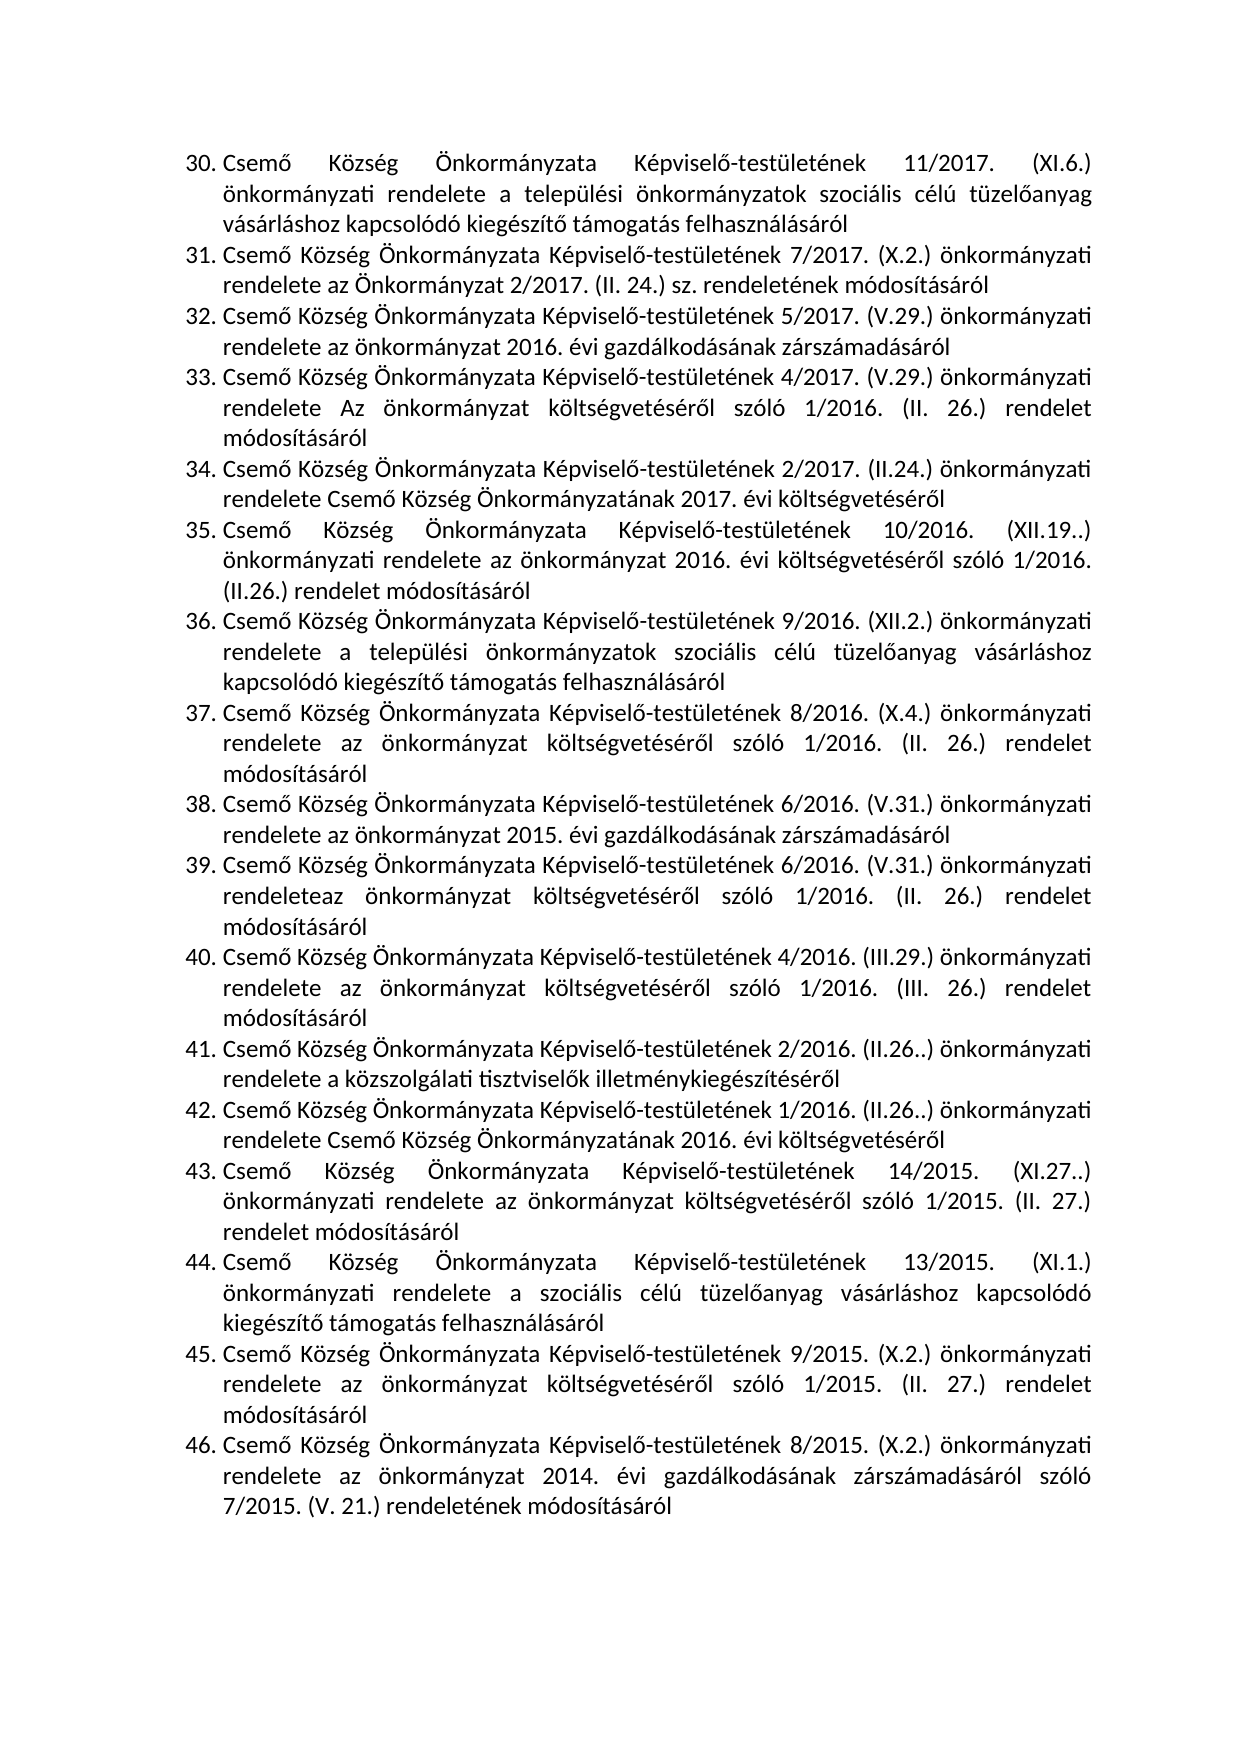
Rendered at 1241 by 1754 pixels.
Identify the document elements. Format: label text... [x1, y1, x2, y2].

list Csemő Község Önkormányzata Képviselő-testületének 4/2017. (V.29.) önkormányzati rendelete Az önkormányzat költségvetéséről szóló 1/2016. (II. 26.) rendelet módosításáról [185, 361, 1093, 453]
list Csemő Község Önkormányzata Képviselő-testületének 4/2016. (III.29.) önkormányzati rendelete az önkormányzat költségvetéséről szóló 1/2016. (III. 26.) rendelet módosításáról [185, 941, 1093, 1033]
list Csemő Község Önkormányzata Képviselő-testületének 13/2015. (XI.1.) önkormányzati rendelete a szociális célú tüzelőanyag vásárláshoz kapcsolódó kiegészítő támogatás felhasználásáról [185, 1246, 1093, 1338]
list Csemő Község Önkormányzata Képviselő-testületének 6/2016. (V.31.) önkormányzati rendelete az önkormányzat 2015. évi gazdálkodásának zárszámadásáról [185, 788, 1093, 849]
list Csemő Község Önkormányzata Képviselő-testületének 6/2016. (V.31.) önkormányzati rendeleteaz önkormányzat költségvetéséről szóló 1/2016. (II. 26.) rendelet módosításáról [185, 849, 1093, 941]
list Csemő Község Önkormányzata Képviselő-testületének 2/2016. (II.26..) önkormányzati rendelete a közszolgálati tisztviselők illetménykiegészítéséről [185, 1033, 1093, 1094]
list Csemő Község Önkormányzata Képviselő-testületének 7/2017. (X.2.) önkormányzati rendelete az Önkormányzat 2/2017. (II. 24.) sz. rendeletének módosításáról [185, 239, 1093, 300]
list Csemő Község Önkormányzata Képviselő-testületének 2/2017. (II.24.) önkormányzati rendelete Csemő Község Önkormányzatának 2017. évi költségvetéséről [185, 453, 1093, 514]
list Csemő Község Önkormányzata Képviselő-testületének 11/2017. (XI.6.) önkormányzati rendelete a települési önkormányzatok szociális célú tüzelőanyag vásárláshoz kapcsolódó kiegészítő támogatás felhasználásáról [185, 148, 1093, 239]
list Csemő Község Önkormányzata Képviselő-testületének 9/2015. (X.2.) önkormányzati rendelete az önkormányzat költségvetéséről szóló 1/2015. (II. 27.) rendelet módosításáról [185, 1338, 1093, 1429]
list Csemő Község Önkormányzata Képviselő-testületének 8/2015. (X.2.) önkormányzati rendelete az önkormányzat 2014. évi gazdálkodásának zárszámadásáról szóló 7/2015. (V. 21.) rendeletének módosításáról [185, 1429, 1093, 1521]
list Csemő Község Önkormányzata Képviselő-testületének 9/2016. (XII.2.) önkormányzati rendelete a települési önkormányzatok szociális célú tüzelőanyag vásárláshoz kapcsolódó kiegészítő támogatás felhasználásáról [185, 605, 1093, 697]
list Csemő Község Önkormányzata Képviselő-testületének 10/2016. (XII.19..) önkormányzati rendelete az önkormányzat 2016. évi költségvetéséről szóló 1/2016. (II.26.) rendelet módosításáról [185, 514, 1093, 605]
list Csemő Község Önkormányzata Képviselő-testületének 14/2015. (XI.27..) önkormányzati rendelete az önkormányzat költségvetéséről szóló 1/2015. (II. 27.) rendelet módosításáról [185, 1155, 1093, 1246]
list Csemő Község Önkormányzata Képviselő-testületének 5/2017. (V.29.) önkormányzati rendelete az önkormányzat 2016. évi gazdálkodásának zárszámadásáról [185, 300, 1093, 361]
list Csemő Község Önkormányzata Képviselő-testületének 1/2016. (II.26..) önkormányzati rendelete Csemő Község Önkormányzatának 2016. évi költségvetéséről [185, 1094, 1093, 1155]
list Csemő Község Önkormányzata Képviselő-testületének 8/2016. (X.4.) önkormányzati rendelete az önkormányzat költségvetéséről szóló 1/2016. (II. 26.) rendelet módosításáról [185, 697, 1093, 788]
